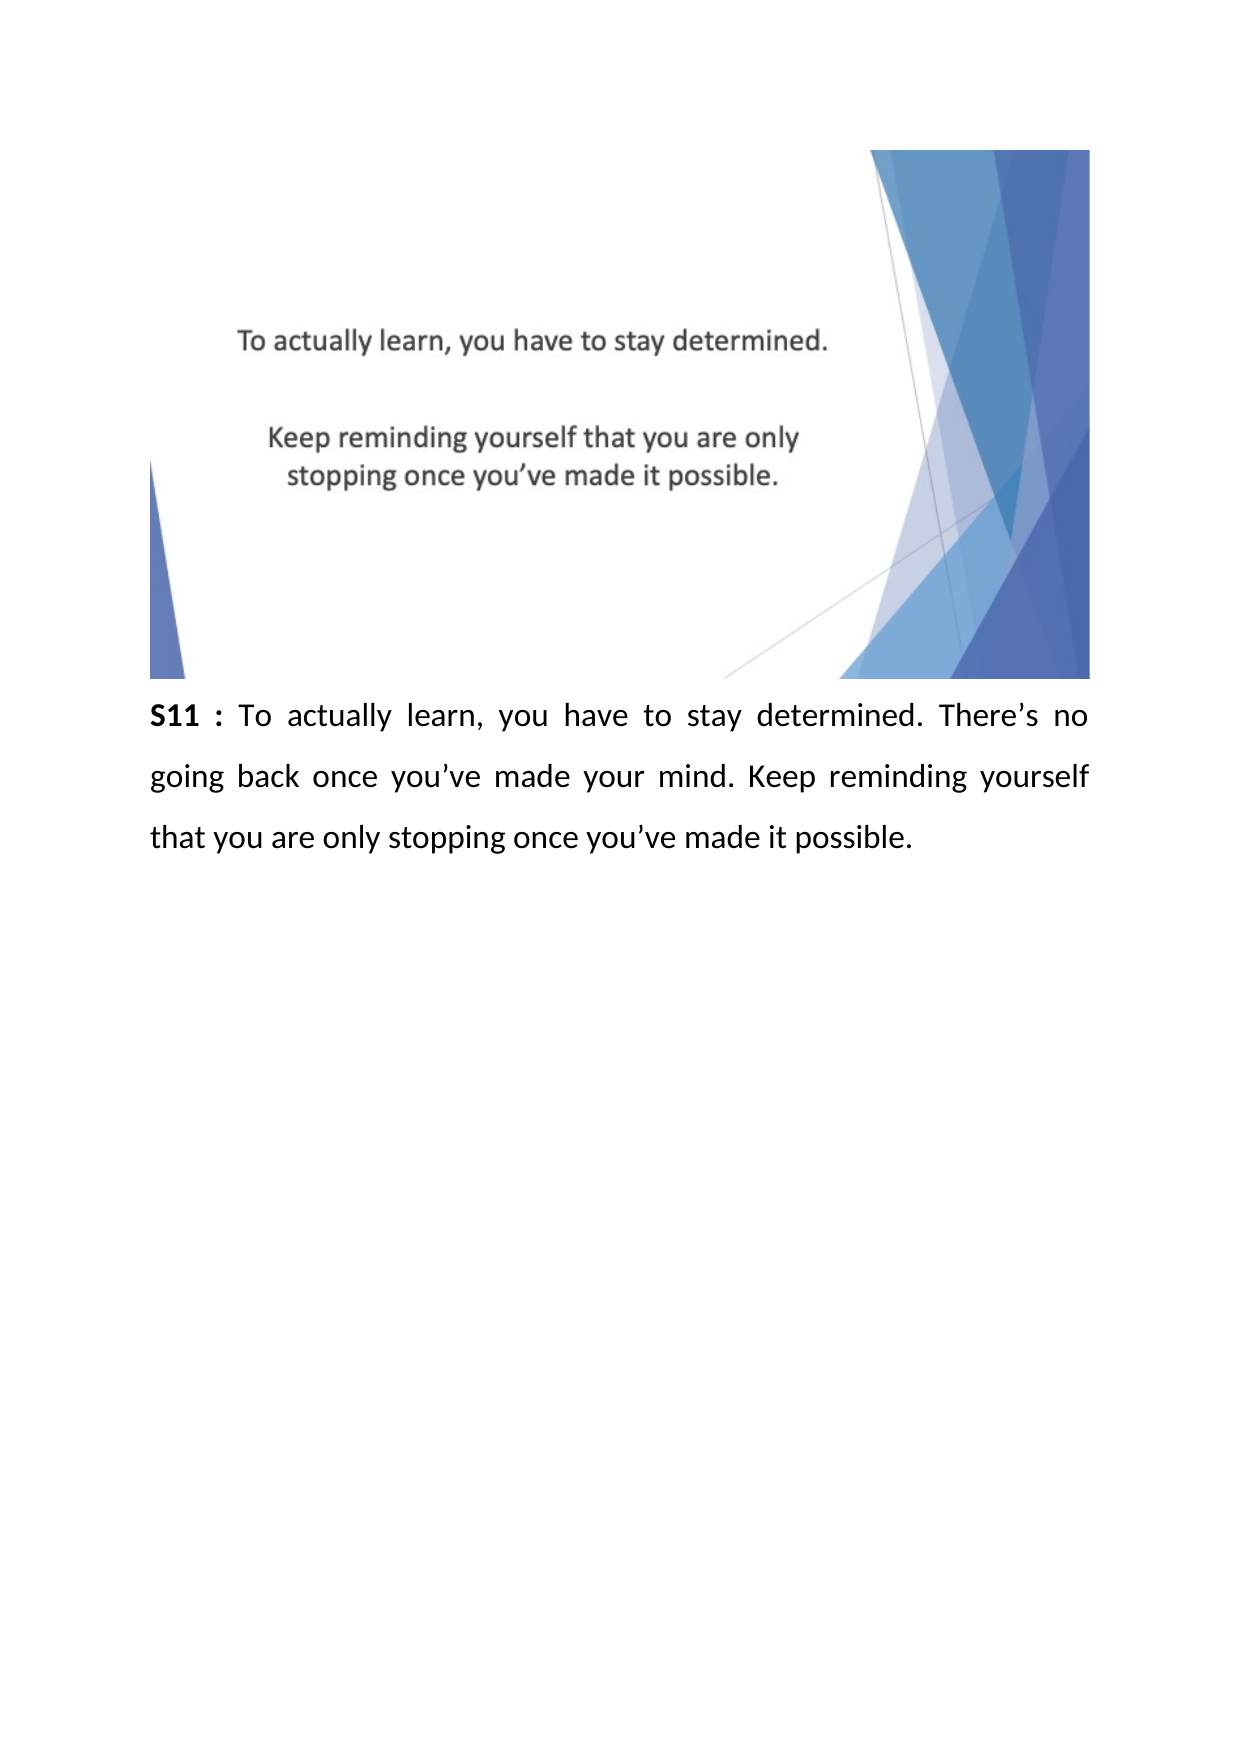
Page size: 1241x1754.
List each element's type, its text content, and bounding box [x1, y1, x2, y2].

text S11 : To actually learn, you have to stay determined. There’s no going back once you’ve made your mind. Keep reminding yourself that you are only stopping once you’ve made it possible. [150, 694, 1090, 857]
picture [150, 150, 1090, 679]
